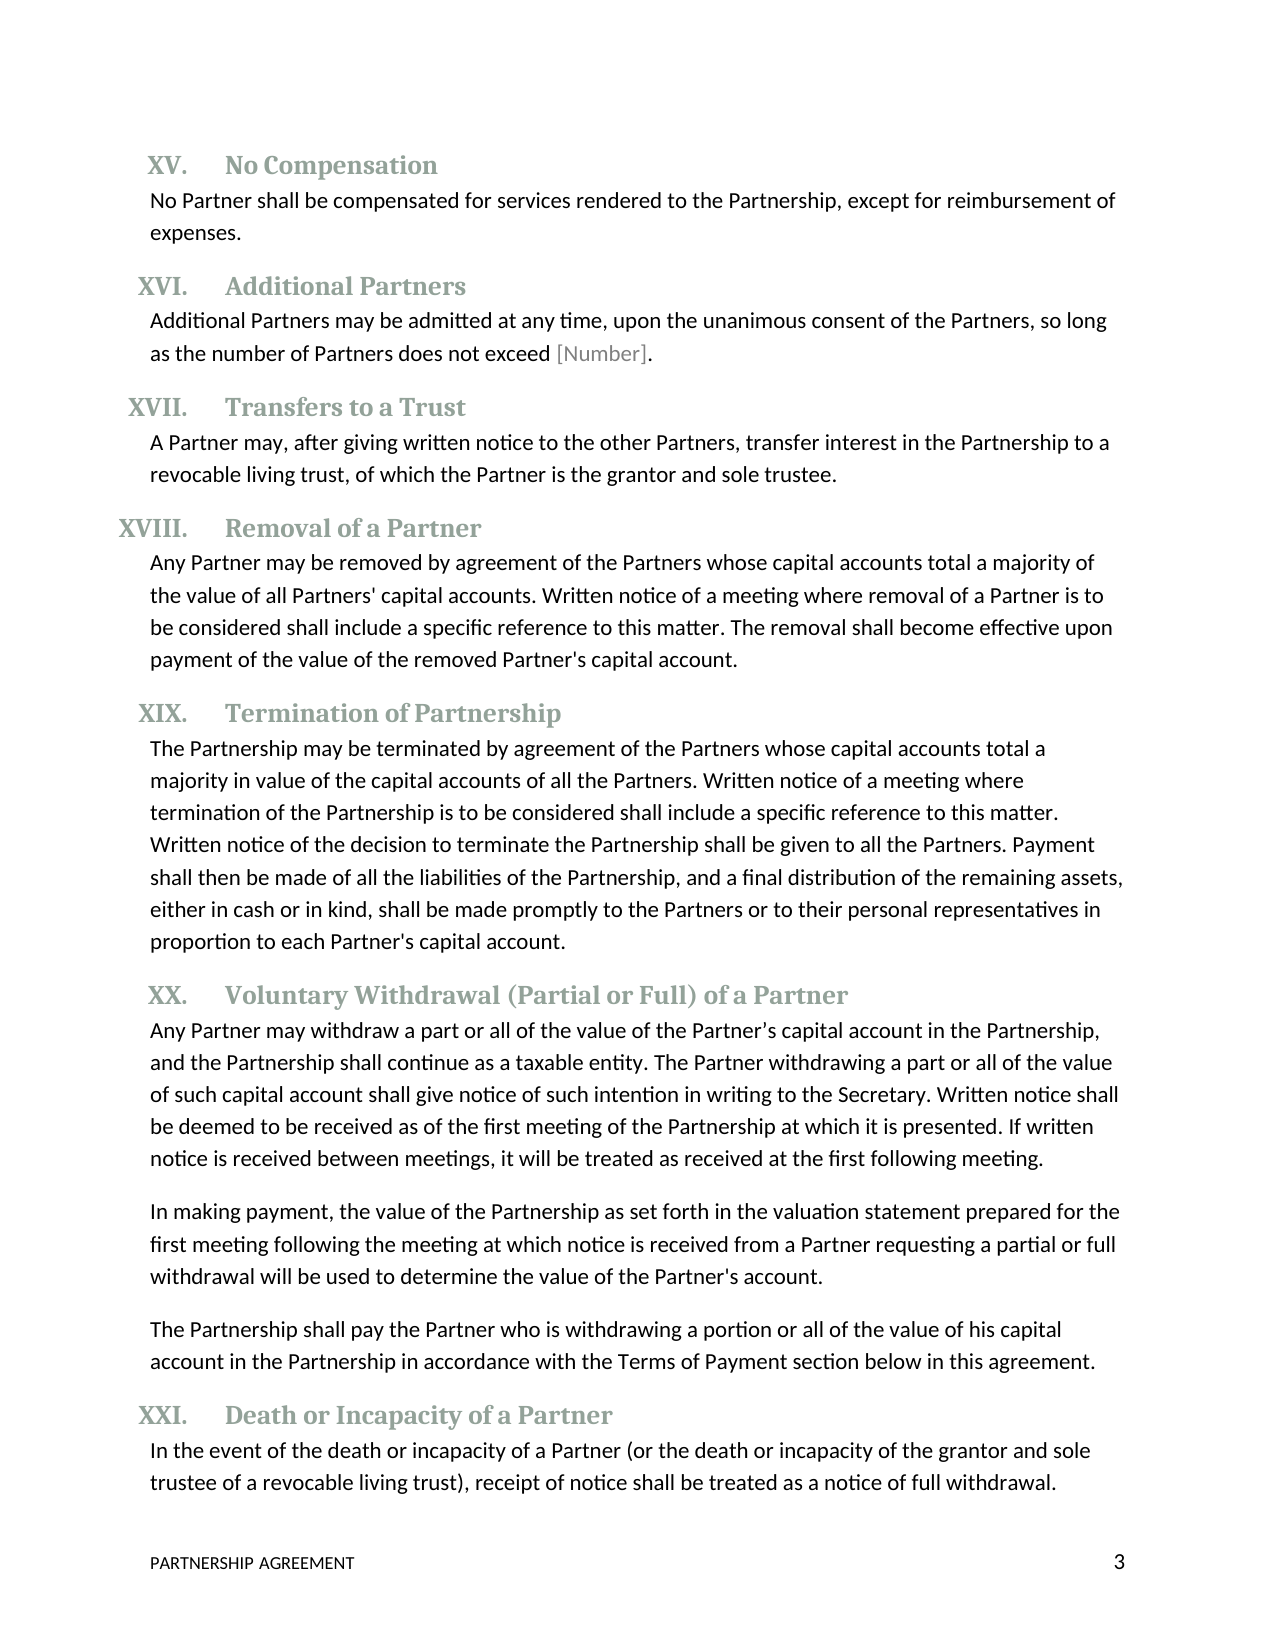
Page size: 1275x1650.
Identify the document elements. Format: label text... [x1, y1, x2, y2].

text The Partnership shall pay the Partner who is withdrawing a portion or all of the value of his capital account in the Partnership in accordance with the Terms of Payment section below in this agreement. [150, 1315, 1125, 1375]
text No Partner shall be compensated for services rendered to the Partnership, except for reimbursement of expenses. [150, 186, 1125, 246]
subtitle No Compensation [187, 150, 1125, 181]
subtitle Removal of a Partner [187, 513, 1125, 544]
subtitle Death or Incapacity of a Partner [187, 1400, 1125, 1431]
subtitle Termination of Partnership [187, 698, 1125, 729]
text Any Partner may withdraw a part or all of the value of the Partner’s capital account in the Partnership, and the Partnership shall continue as a taxable entity. The Partner withdrawing a part or all of the value of such capital account shall give notice of such intention in writing to the Secretary. Written notice shall be deemed to be received as of the first meeting of the Partnership at which it is presented. If written notice is received between meetings, it will be treated as received at the first following meeting. [150, 1016, 1125, 1172]
text In making payment, the value of the Partnership as set forth in the valuation statement prepared for the first meeting following the meeting at which notice is received from a Partner requesting a partial or full withdrawal will be used to determine the value of the Partner's account. [150, 1197, 1125, 1290]
subtitle Transfers to a Trust [187, 392, 1125, 423]
text Additional Partners may be admitted at any time, upon the unanimous consent of the Partners, so long as the number of Partners does not exceed . [150, 307, 1125, 367]
subtitle Additional Partners [187, 271, 1125, 302]
text A Partner may, after giving written notice to the other Partners, transfer interest in the Partnership to a revocable living trust, of which the Partner is the grantor and sole trustee. [150, 428, 1125, 488]
text Any Partner may be removed by agreement of the Partners whose capital accounts total a majority of the value of all Partners' capital accounts. Written notice of a meeting where removal of a Partner is to be considered shall include a specific reference to this matter. The removal shall become effective upon payment of the value of the removed Partner's capital account. [150, 548, 1125, 673]
subtitle Voluntary Withdrawal (Partial or Full) of a Partner [187, 980, 1125, 1011]
text The Partnership may be terminated by agreement of the Partners whose capital accounts total a majority in value of the capital accounts of all the Partners. Written notice of a meeting where termination of the Partnership is to be considered shall include a specific reference to this matter. Written notice of the decision to terminate the Partnership shall be given to all the Partners. Payment shall then be made of all the liabilities of the Partnership, and a final distribution of the remaining assets, either in cash or in kind, shall be made promptly to the Partners or to their personal representatives in proportion to each Partner's capital account. [150, 734, 1125, 955]
text In the event of the death or incapacity of a Partner (or the death or incapacity of the grantor and sole trustee of a revocable living trust), receipt of notice shall be treated as a notice of full withdrawal. [150, 1436, 1125, 1496]
